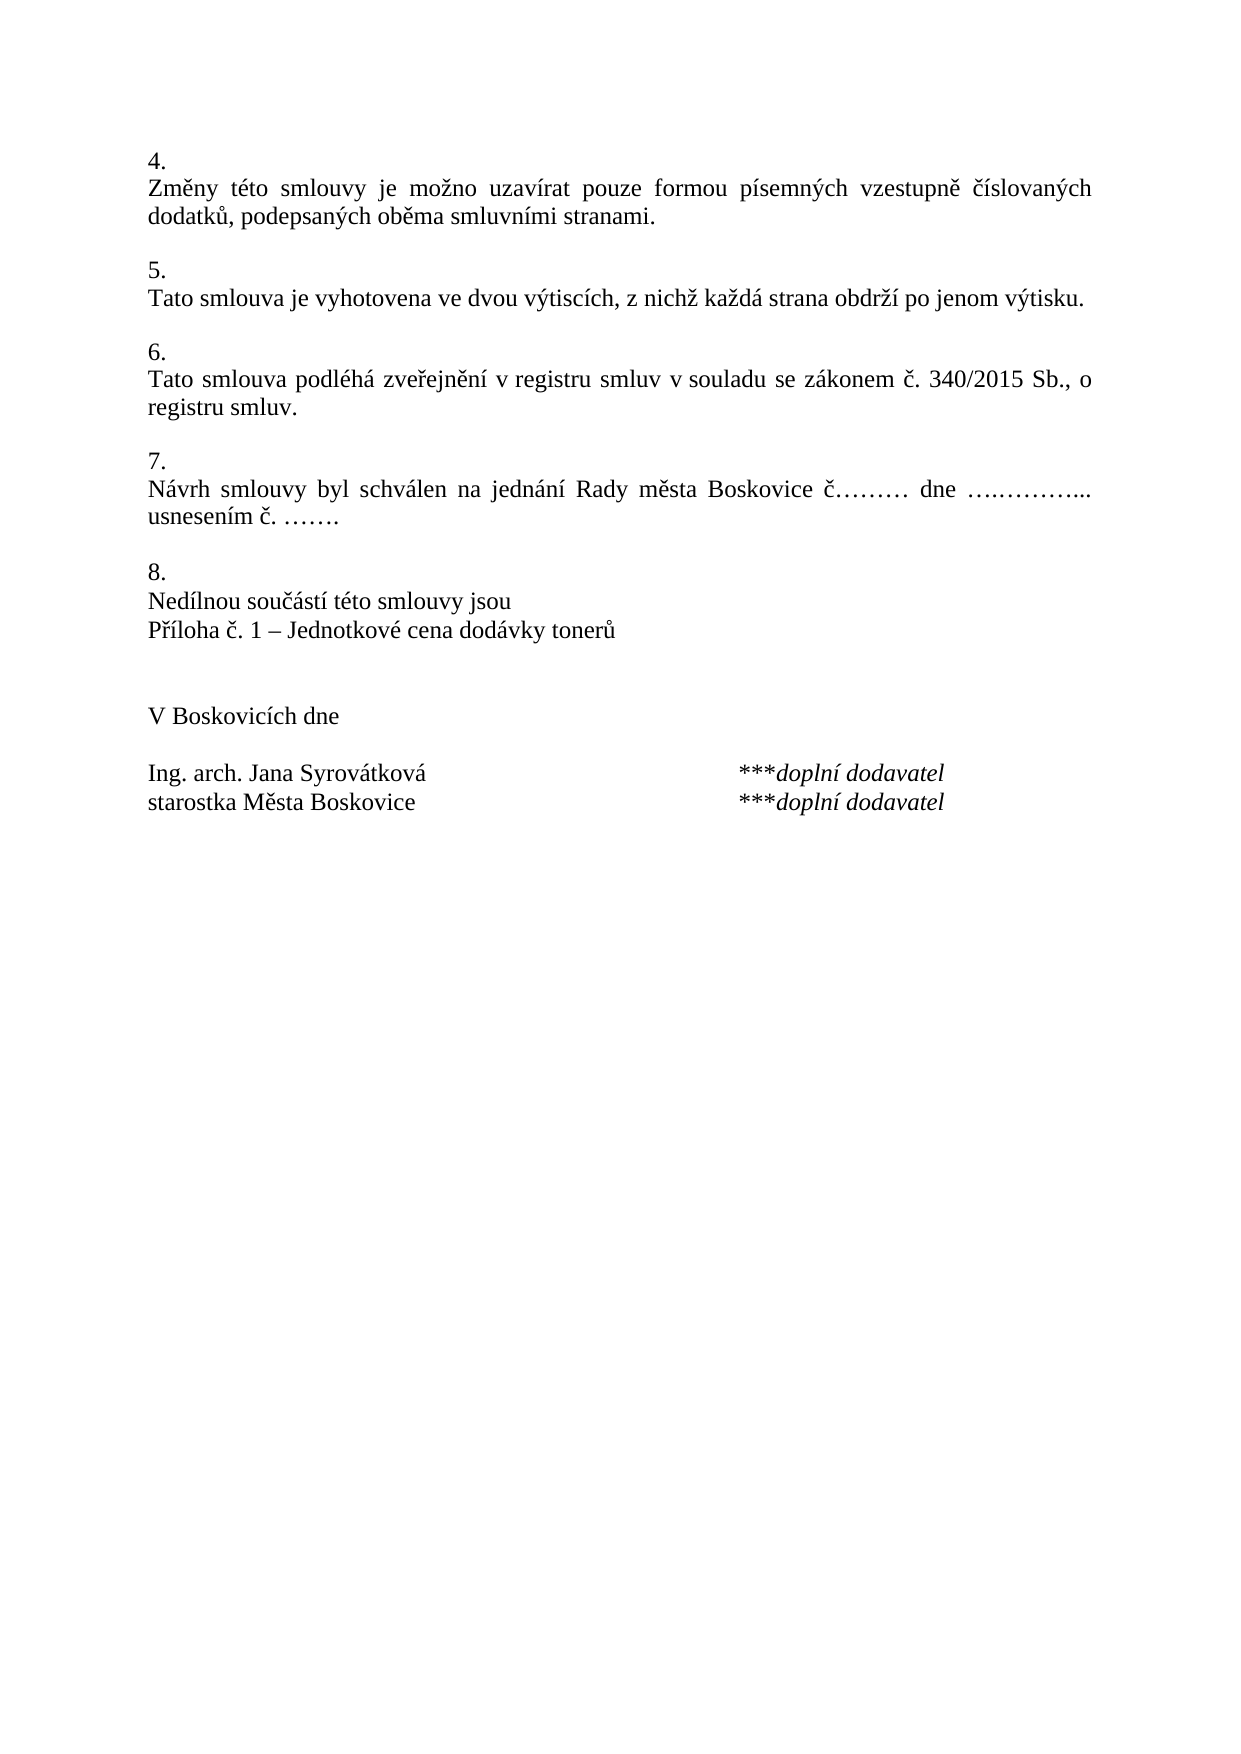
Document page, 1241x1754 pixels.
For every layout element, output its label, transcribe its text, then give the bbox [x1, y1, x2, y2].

text 8. [148, 557, 1093, 586]
text 5. [148, 257, 1093, 284]
text Návrh smlouvy byl schválen na jednání Rady města Boskovice č……… dne ….………... usnesením č. ……. [148, 475, 1093, 530]
text Nedílnou součástí této smlouvy jsou [148, 586, 1093, 615]
text Ing. arch. Jana Syrovátková ***doplní dodavatel [148, 758, 1093, 787]
text Změny této smlouvy je možno uzavírat pouze formou písemných vzestupně číslovaných dodatků, podepsaných oběma smluvními stranami. [148, 175, 1093, 229]
text 7. [148, 448, 1093, 475]
text 4. [148, 148, 1093, 175]
text Tato smlouva je vyhotovena ve dvou výtiscích, z nichž každá strana obdrží po jenom výtisku. [148, 284, 1093, 311]
text starostka Města Boskovice ***doplní dodavatel [148, 787, 1093, 816]
text 6. [148, 339, 1093, 366]
text Tato smlouva podléhá zveřejnění v registru smluv v souladu se zákonem č. 340/2015 Sb., o registru smluv. [148, 366, 1093, 421]
text V Boskovicích dne [148, 701, 1093, 730]
text Příloha č. 1 – Jednotkové cena dodávky tonerů [148, 615, 1093, 643]
